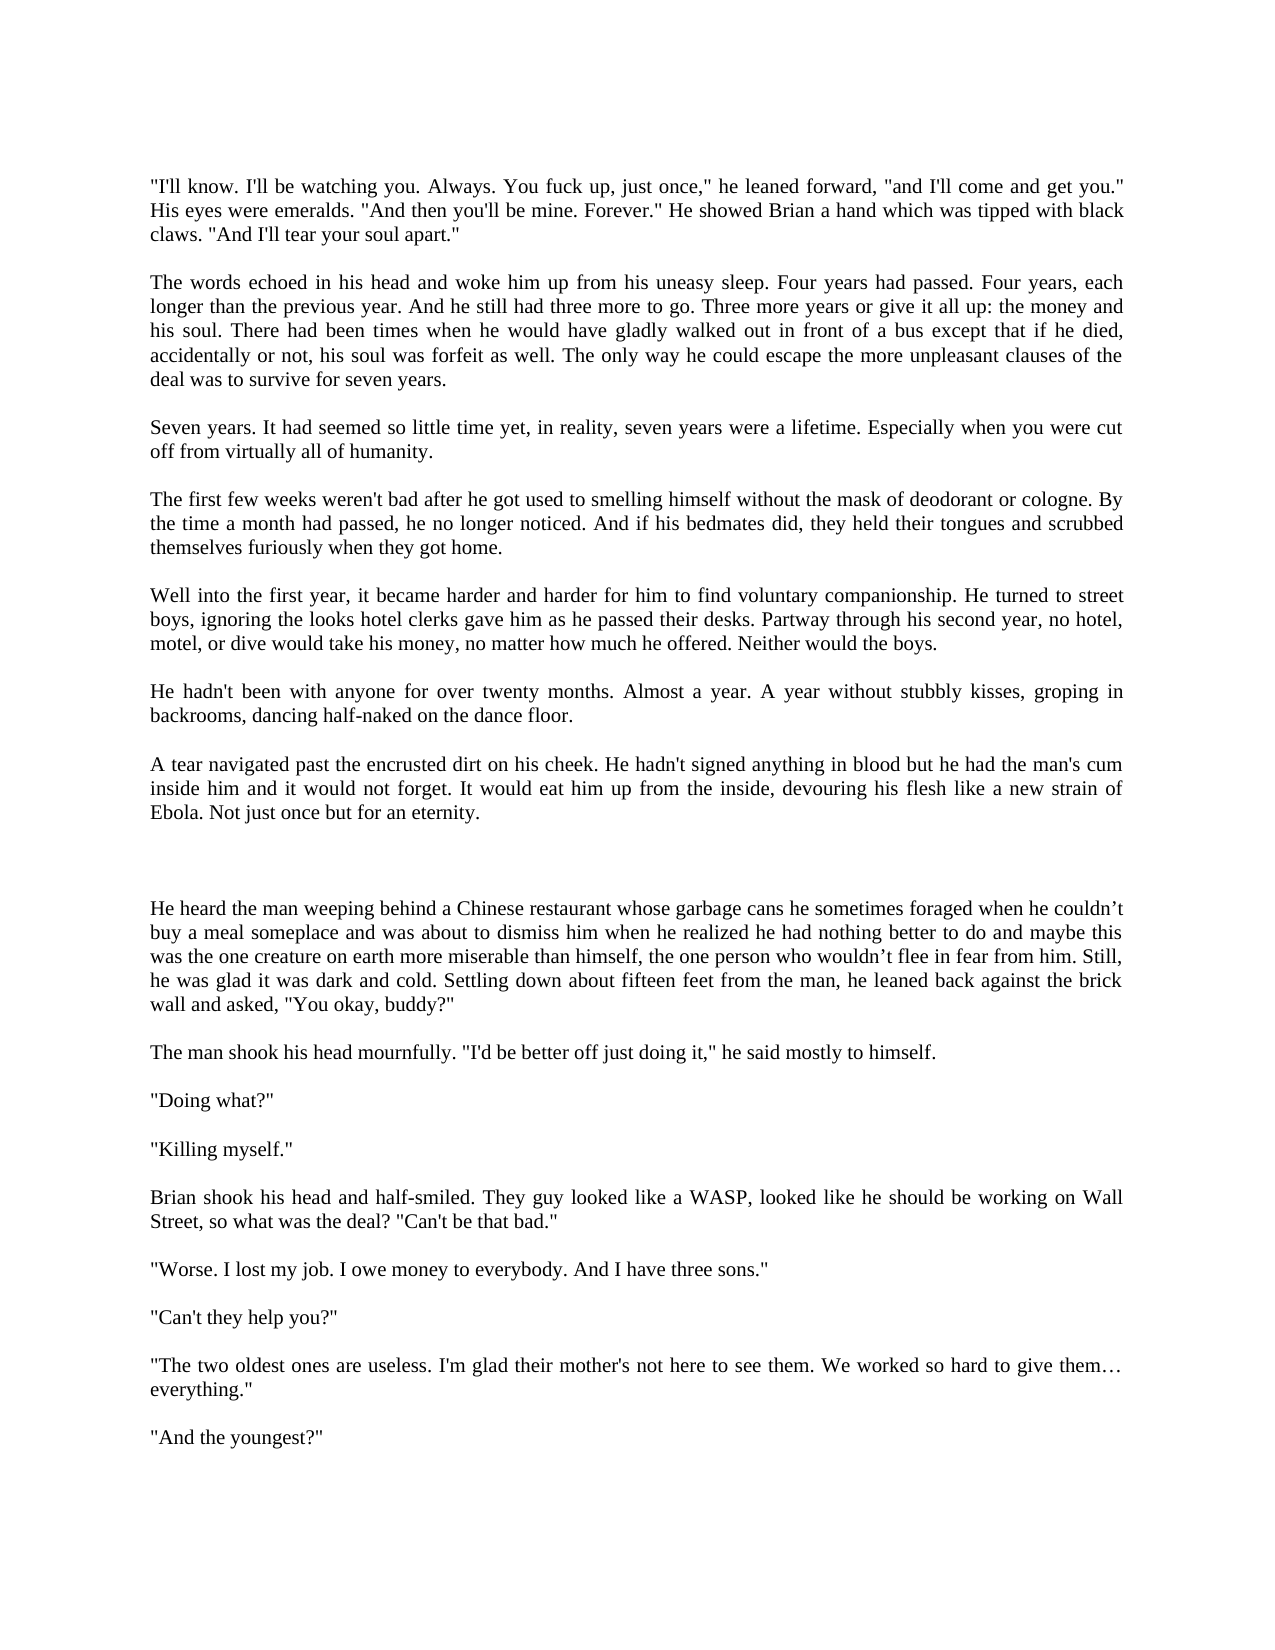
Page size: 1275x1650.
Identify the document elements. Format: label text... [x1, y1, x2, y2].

text Brian shook his head and half-smiled. They guy looked like a WASP, looked like he should be working on Wall Street, so what was the deal? "Can't be that bad." [150, 1185, 1125, 1233]
text Well into the first year, it became harder and harder for him to find voluntary companionship. He turned to street boys, ignoring the looks hotel clerks gave him as he passed their desks. Partway through his second year, no hotel, motel, or dive would take his money, no matter how much he offered. Neither would the boys. [150, 583, 1125, 655]
text "Killing myself." [150, 1137, 1125, 1161]
text The first few weeks weren't bad after he got used to smelling himself without the mask of deodorant or cologne. By the time a month had passed, he no longer noticed. And if his bedmates did, they held their tongues and scrubbed themselves furiously when they got home. [150, 487, 1125, 559]
text He heard the man weeping behind a Chinese restaurant whose garbage cans he sometimes foraged when he couldn’t buy a meal someplace and was about to dismiss him when he realized he had nothing better to do and maybe this was the one creature on earth more miserable than himself, the one person who wouldn’t flee in fear from him. Still, he was glad it was dark and cold. Settling down about fifteen feet from the man, he leaned back against the brick wall and asked, "You okay, buddy?" [150, 896, 1125, 1016]
text The man shook his head mournfully. "I'd be better off just doing it," he said mostly to himself. [150, 1040, 1125, 1064]
text "Doing what?" [150, 1088, 1125, 1112]
text "Can't they help you?" [150, 1305, 1125, 1329]
text "The two oldest ones are useless. I'm glad their mother's not here to see them. We worked so hard to give them… everything." [150, 1353, 1125, 1401]
text The words echoed in his head and woke him up from his uneasy sleep. Four years had passed. Four years, each longer than the previous year. And he still had three more to go. Three more years or give it all up: the money and his soul. There had been times when he would have gladly walked out in front of a bus except that if he died, accidentally or not, his soul was forfeit as well. The only way he could escape the more unpleasant clauses of the deal was to survive for seven years. [150, 270, 1125, 391]
text "Worse. I lost my job. I owe money to everybody. And I have three sons." [150, 1257, 1125, 1281]
text Seven years. It had seemed so little time yet, in reality, seven years were a lifetime. Especially when you were cut off from virtually all of humanity. [150, 415, 1125, 463]
text "And the youngest?" [150, 1425, 1125, 1449]
text A tear navigated past the encrusted dirt on his cheek. He hadn't signed anything in blood but he had the man's cum inside him and it would not forget. It would eat him up from the inside, devouring his flesh like a new strain of Ebola. Not just once but for an eternity. [150, 752, 1125, 824]
text "I'll know. I'll be watching you. Always. You fuck up, just once," he leaned forward, "and I'll come and get you." His eyes were emeralds. "And then you'll be mine. Forever." He showed Brian a hand which was tipped with black claws. "And I'll tear your soul apart." [150, 174, 1125, 246]
text He hadn't been with anyone for over twenty months. Almost a year. A year without stubbly kisses, groping in backrooms, dancing half-naked on the dance floor. [150, 679, 1125, 727]
